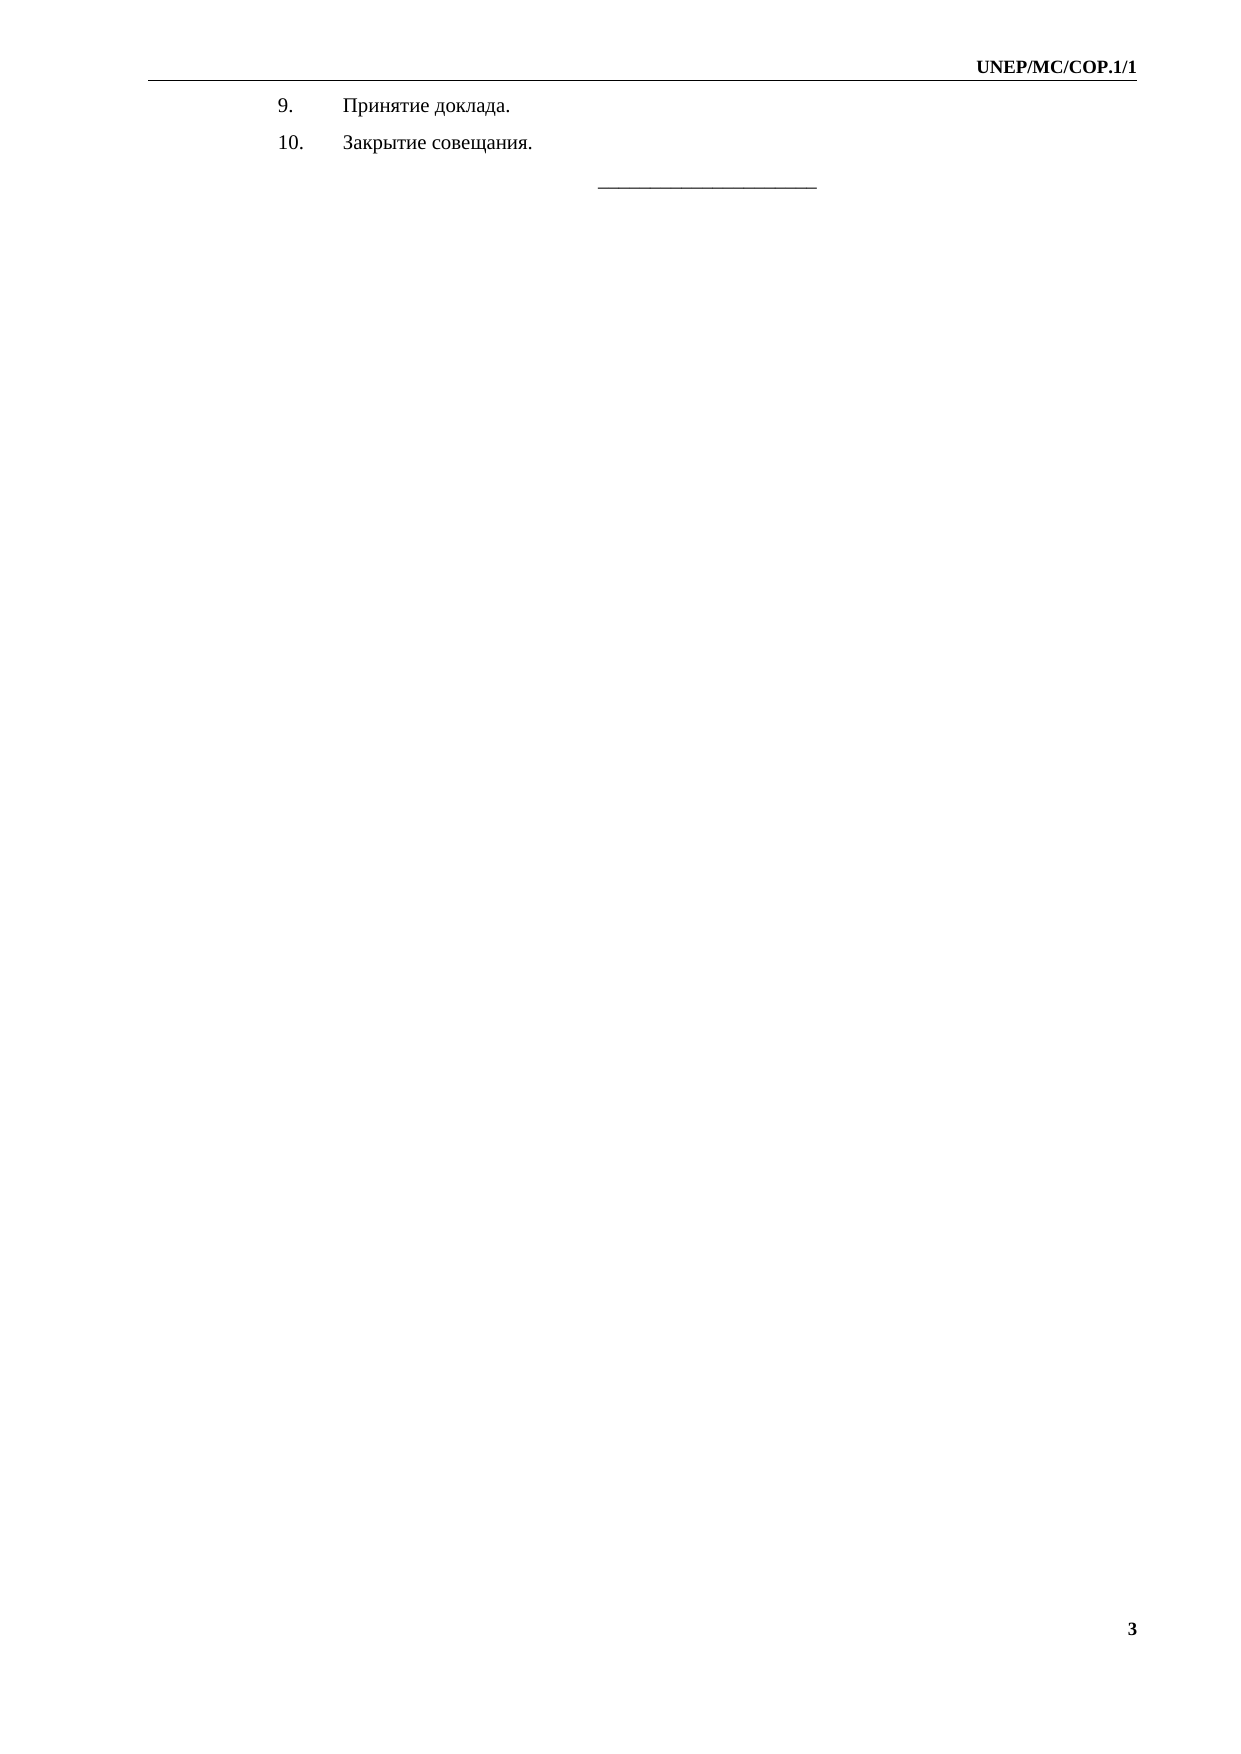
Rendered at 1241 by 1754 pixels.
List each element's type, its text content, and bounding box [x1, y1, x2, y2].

text 9. Принятие доклада. [278, 93, 1137, 117]
text _____________________ [278, 166, 1137, 191]
text 10. Закрытие совещания. [278, 130, 1137, 154]
